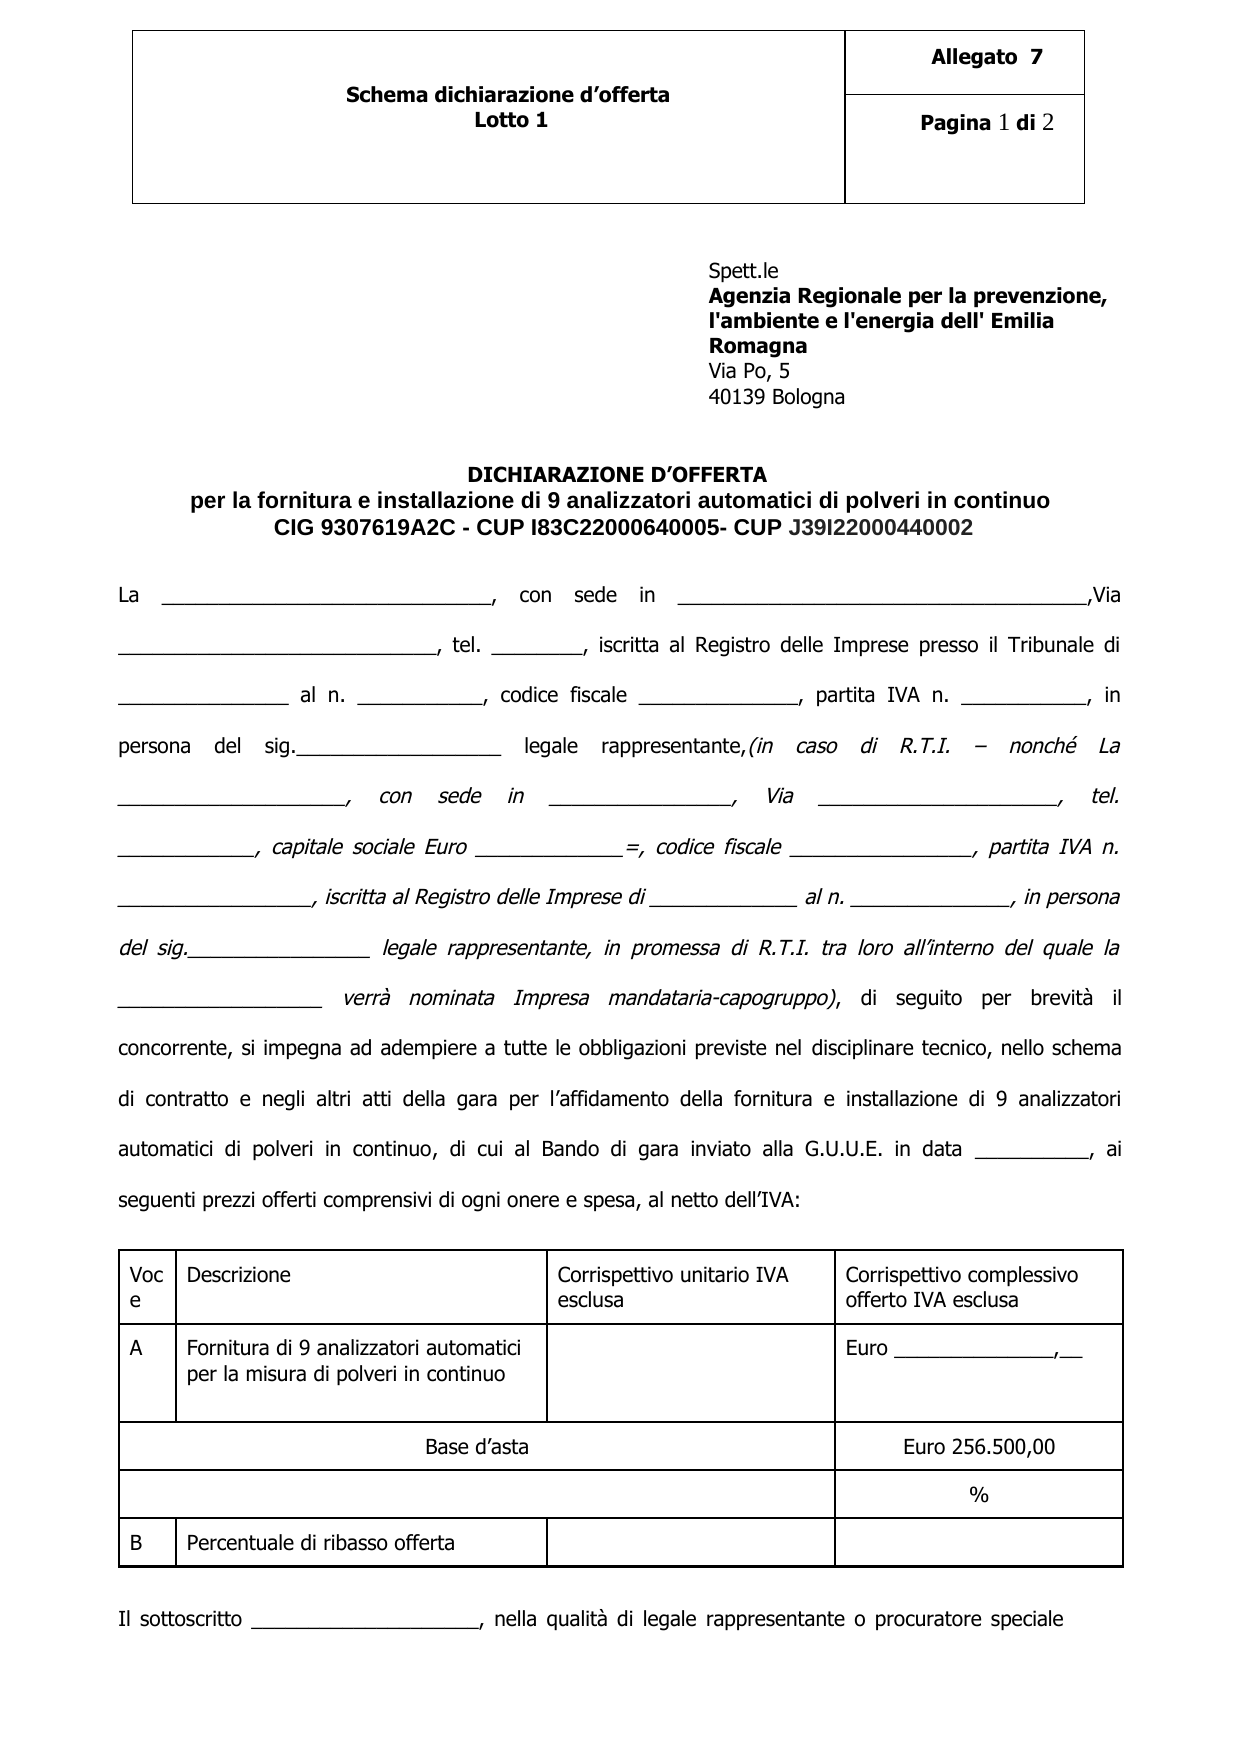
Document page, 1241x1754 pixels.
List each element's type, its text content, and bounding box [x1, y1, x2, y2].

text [118, 1605, 1065, 1630]
table_cell A [120, 1325, 175, 1421]
table_cell [548, 1519, 834, 1565]
table_cell Fornitura di 9 analizzatori automatici per la misura di polveri in continuo [177, 1325, 546, 1421]
table_cell [548, 1325, 834, 1421]
table_cell B [120, 1519, 175, 1565]
table_header Corrispettivo complessivo offerto IVA esclusa [836, 1251, 1122, 1322]
list Spett.le Agenzia Regionale per la prevenzione, l'ambiente e l'energia dell' Emilia Romagna Via Po, 5 40139 Bologna [663, 257, 1122, 408]
table_cell Percentuale di ribasso offerta [177, 1519, 546, 1565]
table_header Corrispettivo unitario IVA esclusa [548, 1251, 834, 1322]
table_cell % [836, 1471, 1122, 1517]
table_cell [120, 1471, 834, 1517]
table_cell Euro ______________,__ [836, 1325, 1122, 1421]
text DICHIARAZIONE D’OFFERTA per la fornitura e installazione di 9 analizzatori automatici di polveri in continuo CIG 9307619A2C - CUP I83C22000640005- CUP J39I22000440002 [118, 462, 1122, 540]
text La _____________________________, con sede in ____________________________________,Via ____________________________, tel. ________, iscritta al Registro delle Imprese presso il Tribunale di _______________ al n. ___________, codice fiscale ______________, partita IVA n. ___________, in persona del sig.__________________ legale rappresentante,(in caso di R.T.I. – nonché La ____________________, con sede in ________________, Via _____________________, tel. ____________, capitale sociale Euro _____________=, codice fiscale ________________, partita IVA n. _________________, iscritta al Registro delle Imprese di _____________ al n. ______________, in persona del sig.________________ legale rappresentante, in promessa di R.T.I. tra loro all’interno del quale la __________________ verrà nominata Impresa mandataria-capogruppo), di seguito per brevità il concorrente, si impegna ad adempiere a tutte le obbligazioni previste nel disciplinare tecnico, nello schema di contratto e negli altri atti della gara per l’affidamento della fornitura e installazione di 9 analizzatori automatici di polveri in continuo, di cui al Bando di gara inviato alla G.U.U.E. in data __________, ai seguenti prezzi offerti comprensivi di ogni onere e spesa, al netto dell’IVA: [118, 581, 1122, 1211]
table_cell [836, 1519, 1122, 1565]
table_cell Euro 256.500,00 [836, 1423, 1122, 1469]
table_header Voce [120, 1251, 175, 1322]
table_header Descrizione [177, 1251, 546, 1322]
table_cell Base d’asta [120, 1423, 834, 1469]
